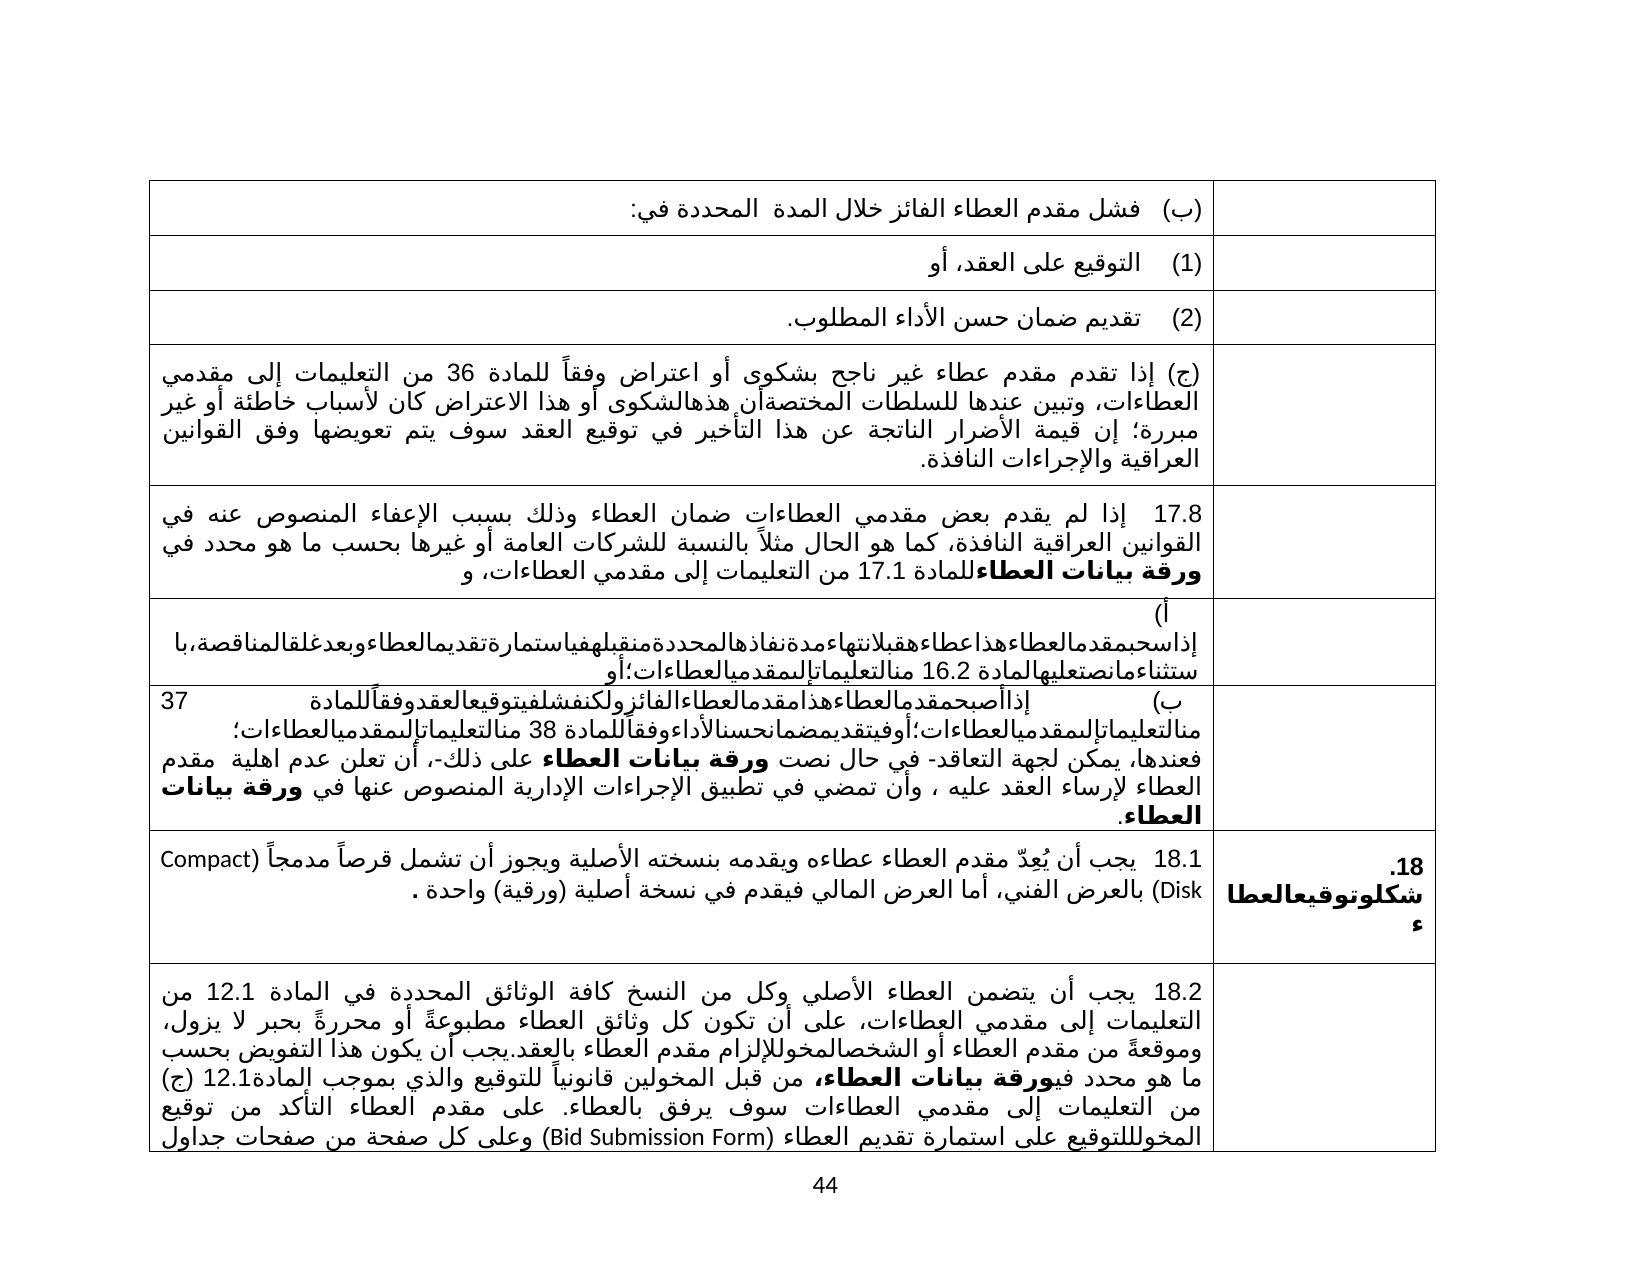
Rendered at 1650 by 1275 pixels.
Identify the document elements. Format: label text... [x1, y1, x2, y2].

table_cell [1214, 345, 1435, 485]
table_cell [1214, 291, 1435, 344]
table_cell [1214, 236, 1435, 289]
table_cell [1214, 486, 1435, 598]
table_cell أ) إذاسحبمقدمالعطاءهذاعطاءهقبلانتهاءمدةنفاذهالمحددةمنقبلهفياستمارةتقديمالعطاءوبعدغلقالمناقصة،باستثناءمانصتعليهالمادة 16.2 منالتعليماتإلىمقدميالعطاءات؛أو [150, 599, 1213, 685]
table_cell ب) إذاأصبحمقدمالعطاءهذامقدمالعطاءالفائزولكنفشلفيتوقيعالعقدوفقاًللمادة 37 منالتعليماتإلىمقدميالعطاءات؛أوفيتقديمضمانحسنالأداءوفقاًللمادة 38 منالتعليماتإلىمقدميالعطاءات؛ فعندها، يمكن لجهة التعاقد- في حال نصت ورقة بيانات العطاء على ذلك-، أن تعلن عدم اهلية مقدم العطاء لإرساء العقد عليه ، وأن تمضي في تطبيق الإجراءات الإدارية المنصوص عنها في ورقة بيانات العطاء. [150, 686, 1213, 830]
table_cell 18.1 يجب أن يُعِدّ مقدم العطاء عطاءه ويقدمه بنسخته الأصلية ويجوز أن تشمل قرصاً مدمجاً (Compact Disk) بالعرض الفني، أما العرض المالي فيقدم في نسخة أصلية (ورقية) واحدة . [150, 831, 1213, 963]
table_cell [1214, 599, 1435, 685]
table_cell [1214, 181, 1435, 235]
table_cell [1214, 964, 1435, 1151]
table_cell (ب) فشل مقدم العطاء الفائز خلال المدة المحددة في: [150, 181, 1213, 235]
table_cell 18. شكلوتوقيعالعطاء [1214, 831, 1435, 963]
table_cell (ج) إذا تقدم مقدم عطاء غير ناجح بشكوى أو اعتراض وفقاً للمادة 36 من التعليمات إلى مقدمي العطاءات، وتبين عندها للسلطات المختصةأن هذهالشكوى أو هذا الاعتراض كان لأسباب خاطئة أو غير مبررة؛ إن قيمة الأضرار الناتجة عن هذا التأخير في توقيع العقد سوف يتم تعويضها وفق القوانين العراقية والإجراءات النافذة. [150, 345, 1213, 485]
table_cell 17.8 إذا لم يقدم بعض مقدمي العطاءات ضمان العطاء وذلك بسبب الإعفاء المنصوص عنه في القوانين العراقية النافذة، كما هو الحال مثلاً بالنسبة للشركات العامة أو غيرها بحسب ما هو محدد في ورقة بيانات العطاءللمادة 17.1 من التعليمات إلى مقدمي العطاءات، و [150, 486, 1213, 598]
table_cell (1) التوقيع على العقد، أو [150, 236, 1213, 289]
table_cell [1214, 686, 1435, 830]
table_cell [150, 964, 1213, 1151]
table_cell (2) تقديم ضمان حسن الأداء المطلوب. [150, 291, 1213, 344]
